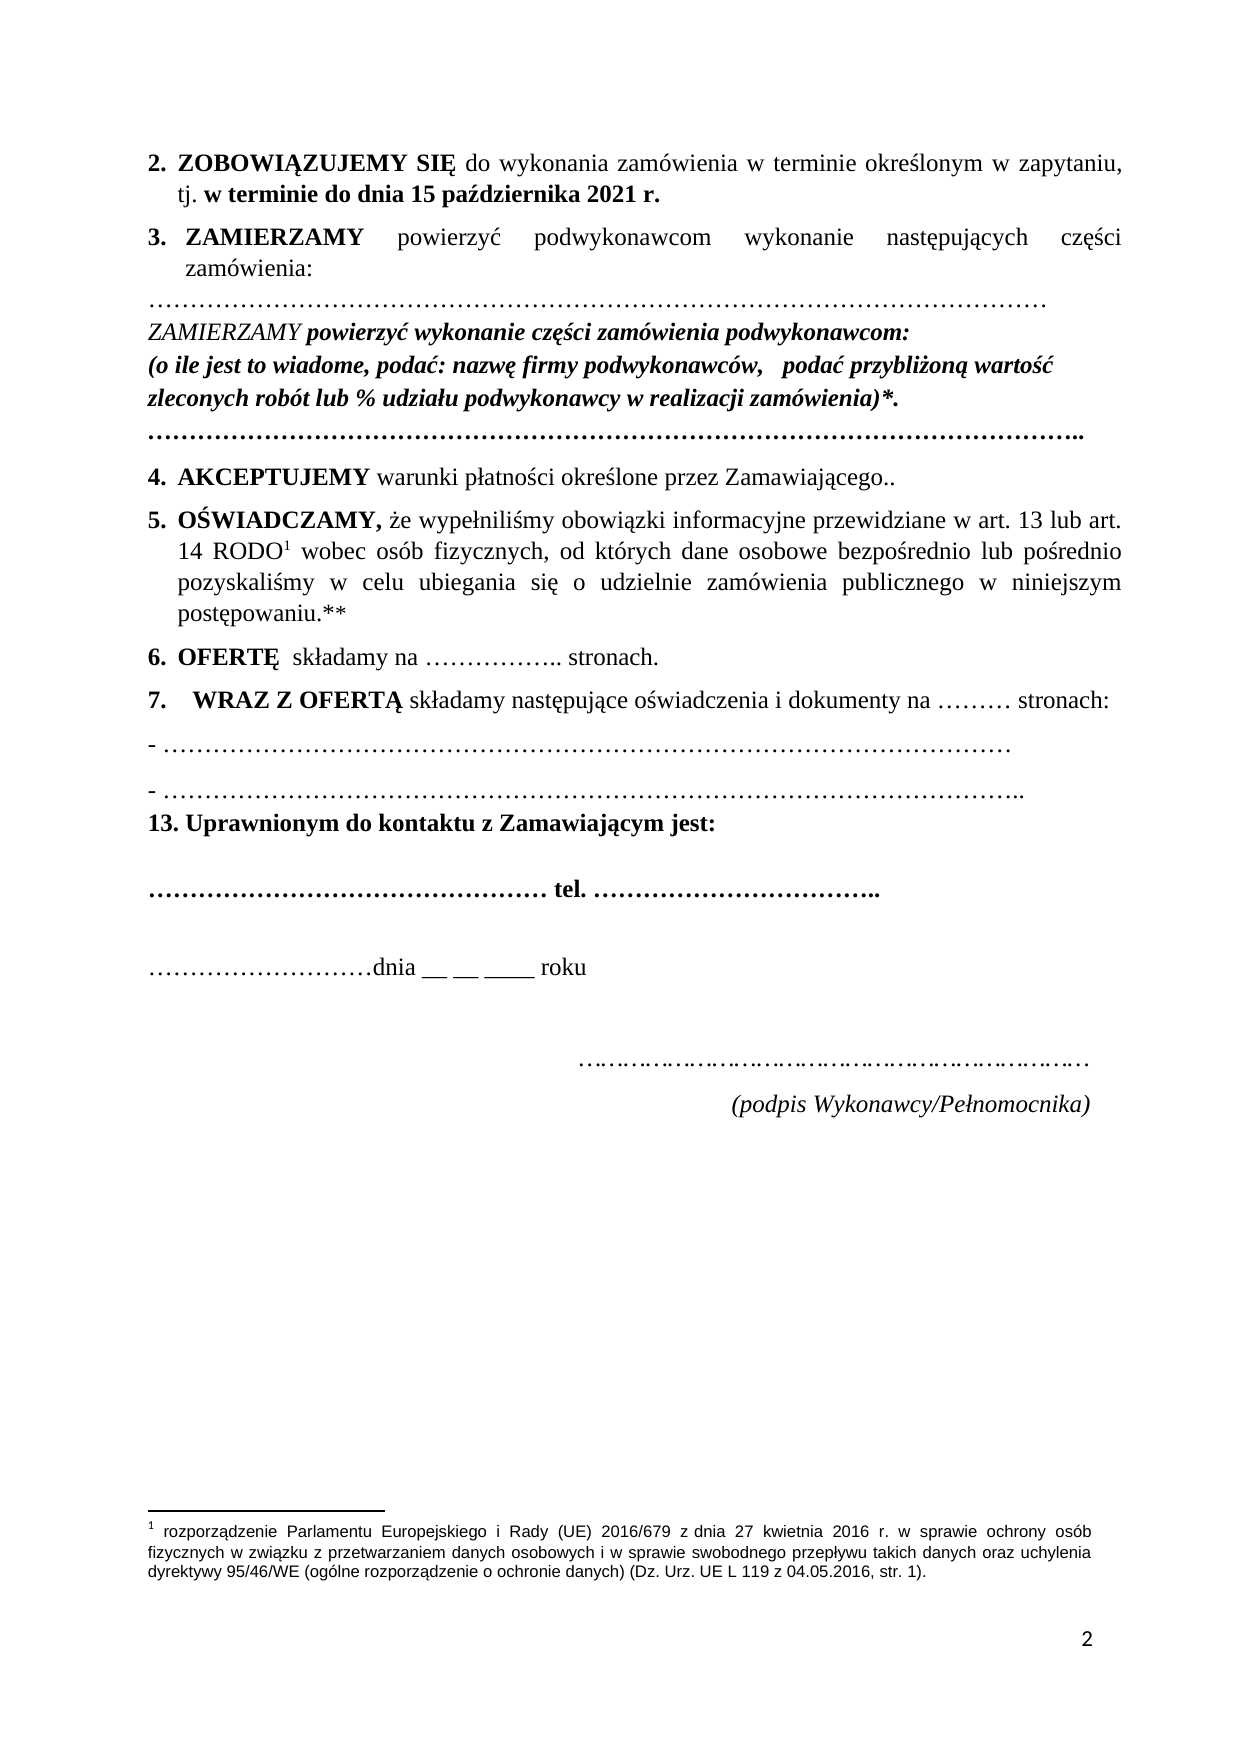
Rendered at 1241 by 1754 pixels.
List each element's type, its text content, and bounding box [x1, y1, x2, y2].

text ………………………………………… tel. …………………………….. [148, 874, 1093, 902]
text ……………………………………………………………………………………………… [148, 284, 1122, 313]
list OFERTĘ składamy na …………….. stronach. [148, 642, 1122, 671]
text ………………………………………………………………………………………………….. [148, 416, 1122, 445]
list ZOBOWIĄZUJEMY SIĘ do wykonania zamówienia w terminie określonym w zapytaniu, tj. w terminie do dnia 15 października 2021 r. [148, 148, 1122, 207]
text …………………………………………………………… [148, 1043, 1093, 1072]
text - ………………………………………………………………………………………….. [148, 775, 1122, 803]
text ………………………dnia __ __ ____ roku [148, 952, 1093, 981]
list OŚWIADCZAMY, że wypełniliśmy obowiązki informacyjne przewidziane w art. 13 lub art. 14 RODO wobec osób fizycznych, od których dane osobowe bezpośrednio lub pośrednio pozyskaliśmy w celu ubiegania się o udzielnie zamówienia publicznego w niniejszym postępowaniu.** [148, 505, 1122, 627]
list WRAZ Z OFERTĄ składamy następujące oświadczenia i dokumenty na ……… stronach: [148, 686, 1122, 714]
text 13. Uprawnionym do kontaktu z Zamawiającym jest: [148, 808, 1093, 836]
text ZAMIERZAMY powierzyć wykonanie części zamówienia podwykonawcom: (o ile jest to wiadome, podać: nazwę firmy podwykonawców, podać przybliżoną wartość zleconych robót lub % udziału podwykonawcy w realizacji zamówienia)*. [148, 317, 1122, 412]
text - ………………………………………………………………………………………… [148, 729, 1122, 758]
list AKCEPTUJEMY warunki płatności określone przez Zamawiającego.. [148, 462, 1122, 491]
list ZAMIERZAMY powierzyć podwykonawcom wykonanie następujących części zamówienia: [148, 222, 1122, 282]
text (podpis Wykonawcy/Pełnomocnika) [148, 1089, 1093, 1118]
